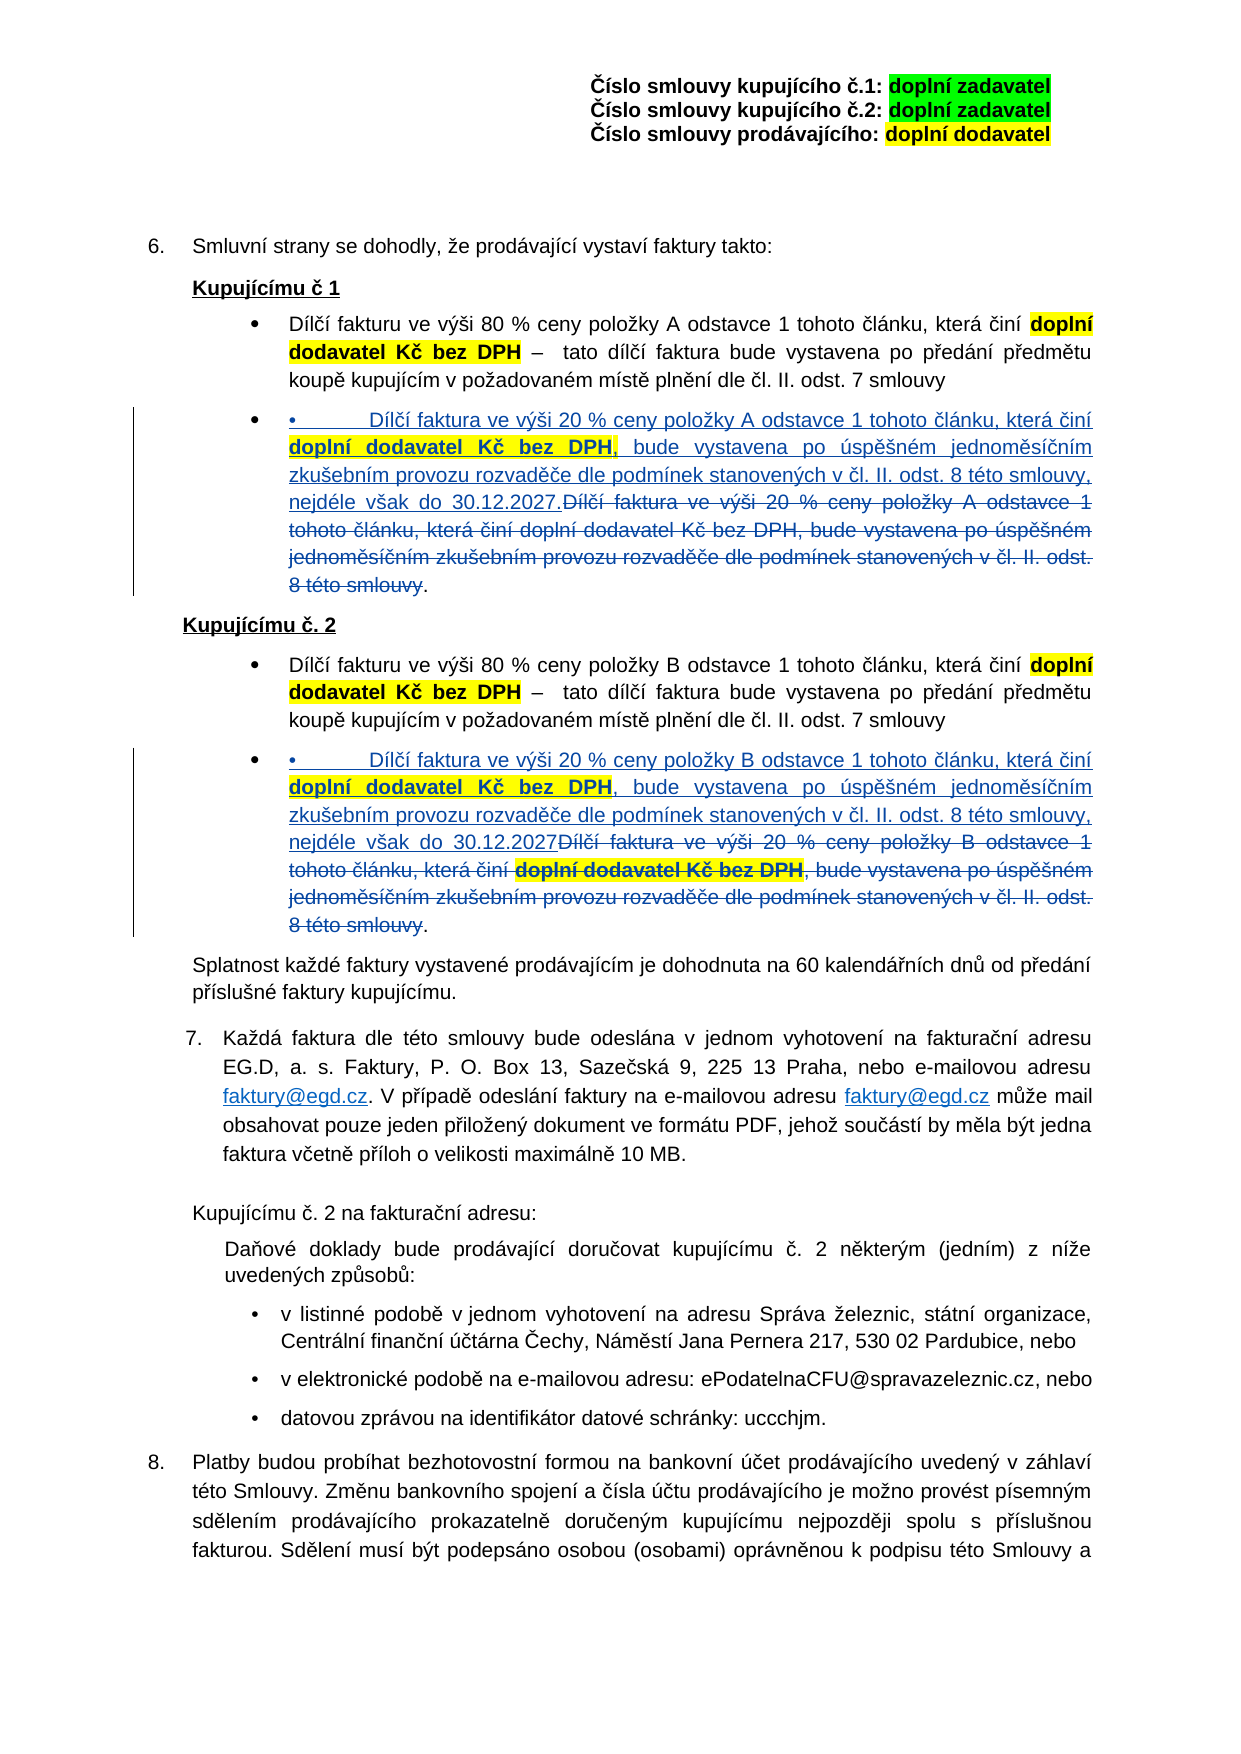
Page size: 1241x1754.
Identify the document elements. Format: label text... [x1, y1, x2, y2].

list Dílčí fakturu ve výši 80 % ceny položky B odstavce 1 tohoto článku, která činí doplní dodavatel Kč bez DPH – tato dílčí faktura bude vystavena po předání předmětu koupě kupujícím v požadovaném místě plnění dle čl. II. odst. 7 smlouvy [251, 652, 1093, 732]
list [148, 1445, 1093, 1562]
list . [251, 748, 1093, 937]
list Každá faktura dle této smlouvy bude odeslána v jednom vyhotovení na fakturační adresu EG.D, a. s. Faktury, P. O. Box 13, Sazečská 9, 225 13 Praha, nebo e-mailovou adresu faktury@egd.cz. V případě odeslání faktury na e-mailovou adresu faktury@egd.cz může mail obsahovat pouze jeden přiložený dokument ve formátu PDF, jehož součástí by měla být jedna faktura včetně příloh o velikosti maximálně 10 MB. [185, 1020, 1093, 1166]
list Daňové doklady bude prodávající doručovat kupujícímu č. 2 některým (jedním) z níže uvedených způsobů: [224, 1237, 1093, 1287]
list • v elektronické podobě na e-mailovou adresu: ePodatelnaCFU@spravazeleznic.cz, nebo [251, 1367, 1093, 1391]
text Kupujícímu č. 2 [148, 612, 1093, 636]
list • datovou zprávou na identifikátor datové schránky: uccchjm. [251, 1406, 1093, 1430]
list • v listinné podobě v jednom vyhotovení na adresu Správa železnic, státní organizace, Centrální finanční účtárna Čechy, Náměstí Jana Pernera 217, 530 02 Pardubice, nebo [251, 1302, 1093, 1352]
list Dílčí fakturu ve výši 80 % ceny položky A odstavce 1 tohoto článku, která činí doplní dodavatel Kč bez DPH – tato dílčí faktura bude vystavena po předání předmětu koupě kupujícím v požadovaném místě plnění dle čl. II. odst. 7 smlouvy [251, 312, 1093, 391]
text Splatnost každé faktury vystavené prodávajícím je dohodnuta na 60 kalendářních dnů od předání příslušné faktury kupujícímu. [192, 953, 1093, 1004]
text Kupujícímu č. 2 na fakturační adresu: [192, 1195, 1093, 1224]
text Kupujícímu č 1 [192, 271, 1093, 300]
list . [251, 407, 1093, 596]
list Smluvní strany se dohodly, že prodávající vystaví faktury takto: [148, 229, 1093, 258]
